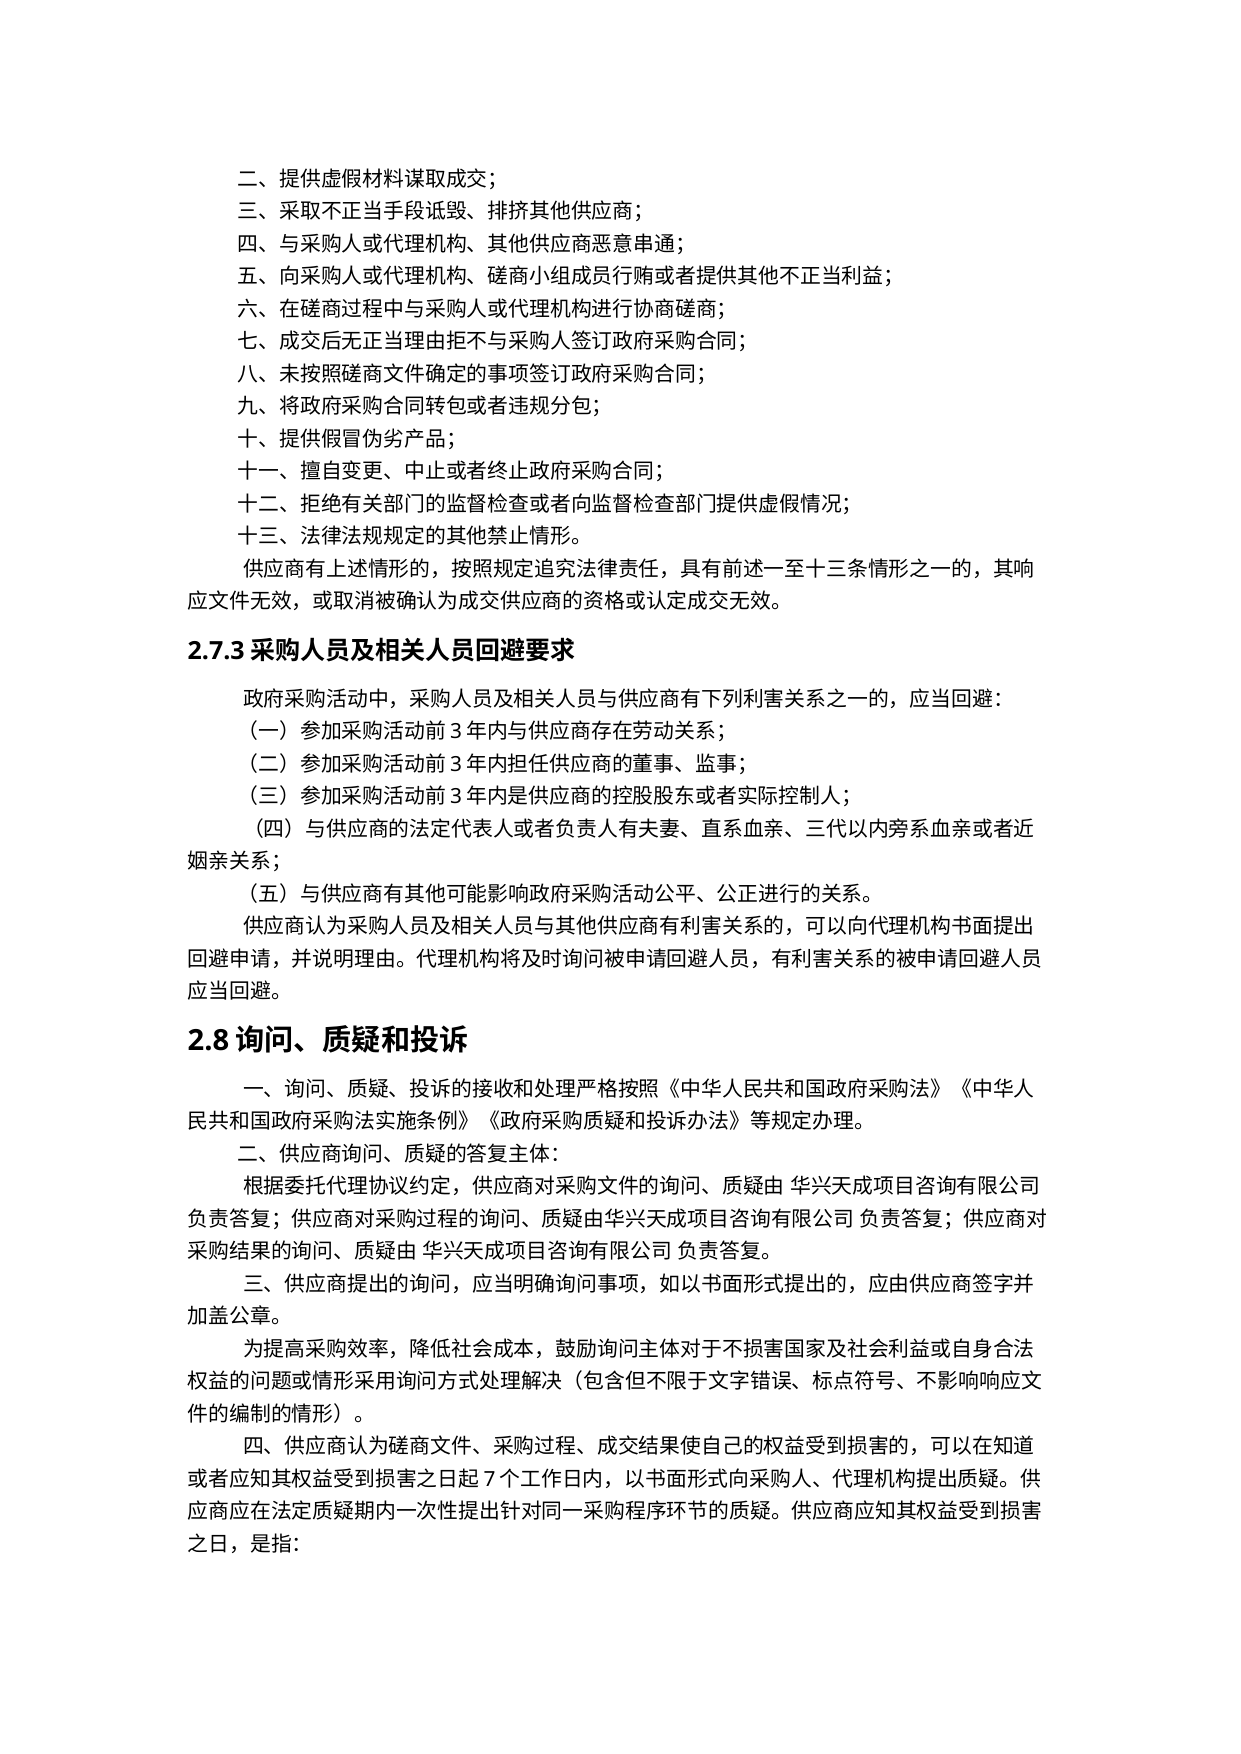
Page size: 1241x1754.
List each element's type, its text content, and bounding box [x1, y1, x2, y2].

text 2.8询问、质疑和投诉 [187, 1007, 1053, 1072]
text 二、提供虚假材料谋取成交； [187, 162, 1053, 194]
text 为提高采购效率，降低社会成本，鼓励询问主体对于不损害国家及社会利益或自身合法权益的问题或情形采用询问方式处理解决（包含但不限于文字错误、标点符号、不影响响应文件的编制的情形）。 [187, 1332, 1053, 1429]
text 2.7.3采购人员及相关人员回避要求 [187, 617, 1053, 682]
text （四）与供应商的法定代表人或者负责人有夫妻、直系血亲、三代以内旁系血亲或者近姻亲关系； [187, 812, 1053, 877]
text 四、供应商认为磋商文件、采购过程、成交结果使自己的权益受到损害的，可以在知道或者应知其权益受到损害之日起7个工作日内，以书面形式向采购人、代理机构提出质疑。供应商应在法定质疑期内一次性提出针对同一采购程序环节的质疑。供应商应知其权益受到损害之日，是指： [187, 1429, 1053, 1559]
text 二、供应商询问、质疑的答复主体： [187, 1137, 1053, 1169]
text 八、未按照磋商文件确定的事项签订政府采购合同； [187, 357, 1053, 389]
text 供应商认为采购人员及相关人员与其他供应商有利害关系的，可以向代理机构书面提出回避申请，并说明理由。代理机构将及时询问被申请回避人员，有利害关系的被申请回避人员应当回避。 [187, 909, 1053, 1007]
text 五、向采购人或代理机构、磋商小组成员行贿或者提供其他不正当利益； [187, 259, 1053, 292]
text 三、供应商提出的询问，应当明确询问事项，如以书面形式提出的，应由供应商签字并加盖公章。 [187, 1267, 1053, 1332]
text 七、成交后无正当理由拒不与采购人签订政府采购合同； [187, 324, 1053, 357]
text 根据委托代理协议约定，供应商对采购文件的询问、质疑由 华兴天成项目咨询有限公司 负责答复；供应商对采购过程的询问、质疑由华兴天成项目咨询有限公司 负责答复；供应商对采购结果的询问、质疑由 华兴天成项目咨询有限公司 负责答复。 [187, 1169, 1053, 1267]
text 三、采取不正当手段诋毁、排挤其他供应商； [187, 194, 1053, 227]
text （一）参加采购活动前3年内与供应商存在劳动关系； [187, 714, 1053, 747]
text 一、询问、质疑、投诉的接收和处理严格按照《中华人民共和国政府采购法》《中华人民共和国政府采购法实施条例》《政府采购质疑和投诉办法》等规定办理。 [187, 1072, 1053, 1137]
text （五）与供应商有其他可能影响政府采购活动公平、公正进行的关系。 [187, 877, 1053, 909]
text 十二、拒绝有关部门的监督检查或者向监督检查部门提供虚假情况； [187, 487, 1053, 519]
text 十一、擅自变更、中止或者终止政府采购合同； [187, 454, 1053, 487]
text 供应商有上述情形的，按照规定追究法律责任，具有前述一至十三条情形之一的，其响应文件无效，或取消被确认为成交供应商的资格或认定成交无效。 [187, 552, 1053, 617]
text 四、与采购人或代理机构、其他供应商恶意串通； [187, 227, 1053, 259]
text 政府采购活动中，采购人员及相关人员与供应商有下列利害关系之一的，应当回避： [187, 682, 1053, 714]
text 十三、法律法规规定的其他禁止情形。 [187, 519, 1053, 552]
text （二）参加采购活动前3年内担任供应商的董事、监事； [187, 747, 1053, 779]
text 六、在磋商过程中与采购人或代理机构进行协商磋商； [187, 292, 1053, 324]
text 十、提供假冒伪劣产品； [187, 422, 1053, 454]
text 九、将政府采购合同转包或者违规分包； [187, 389, 1053, 422]
text （三）参加采购活动前3年内是供应商的控股股东或者实际控制人； [187, 779, 1053, 812]
